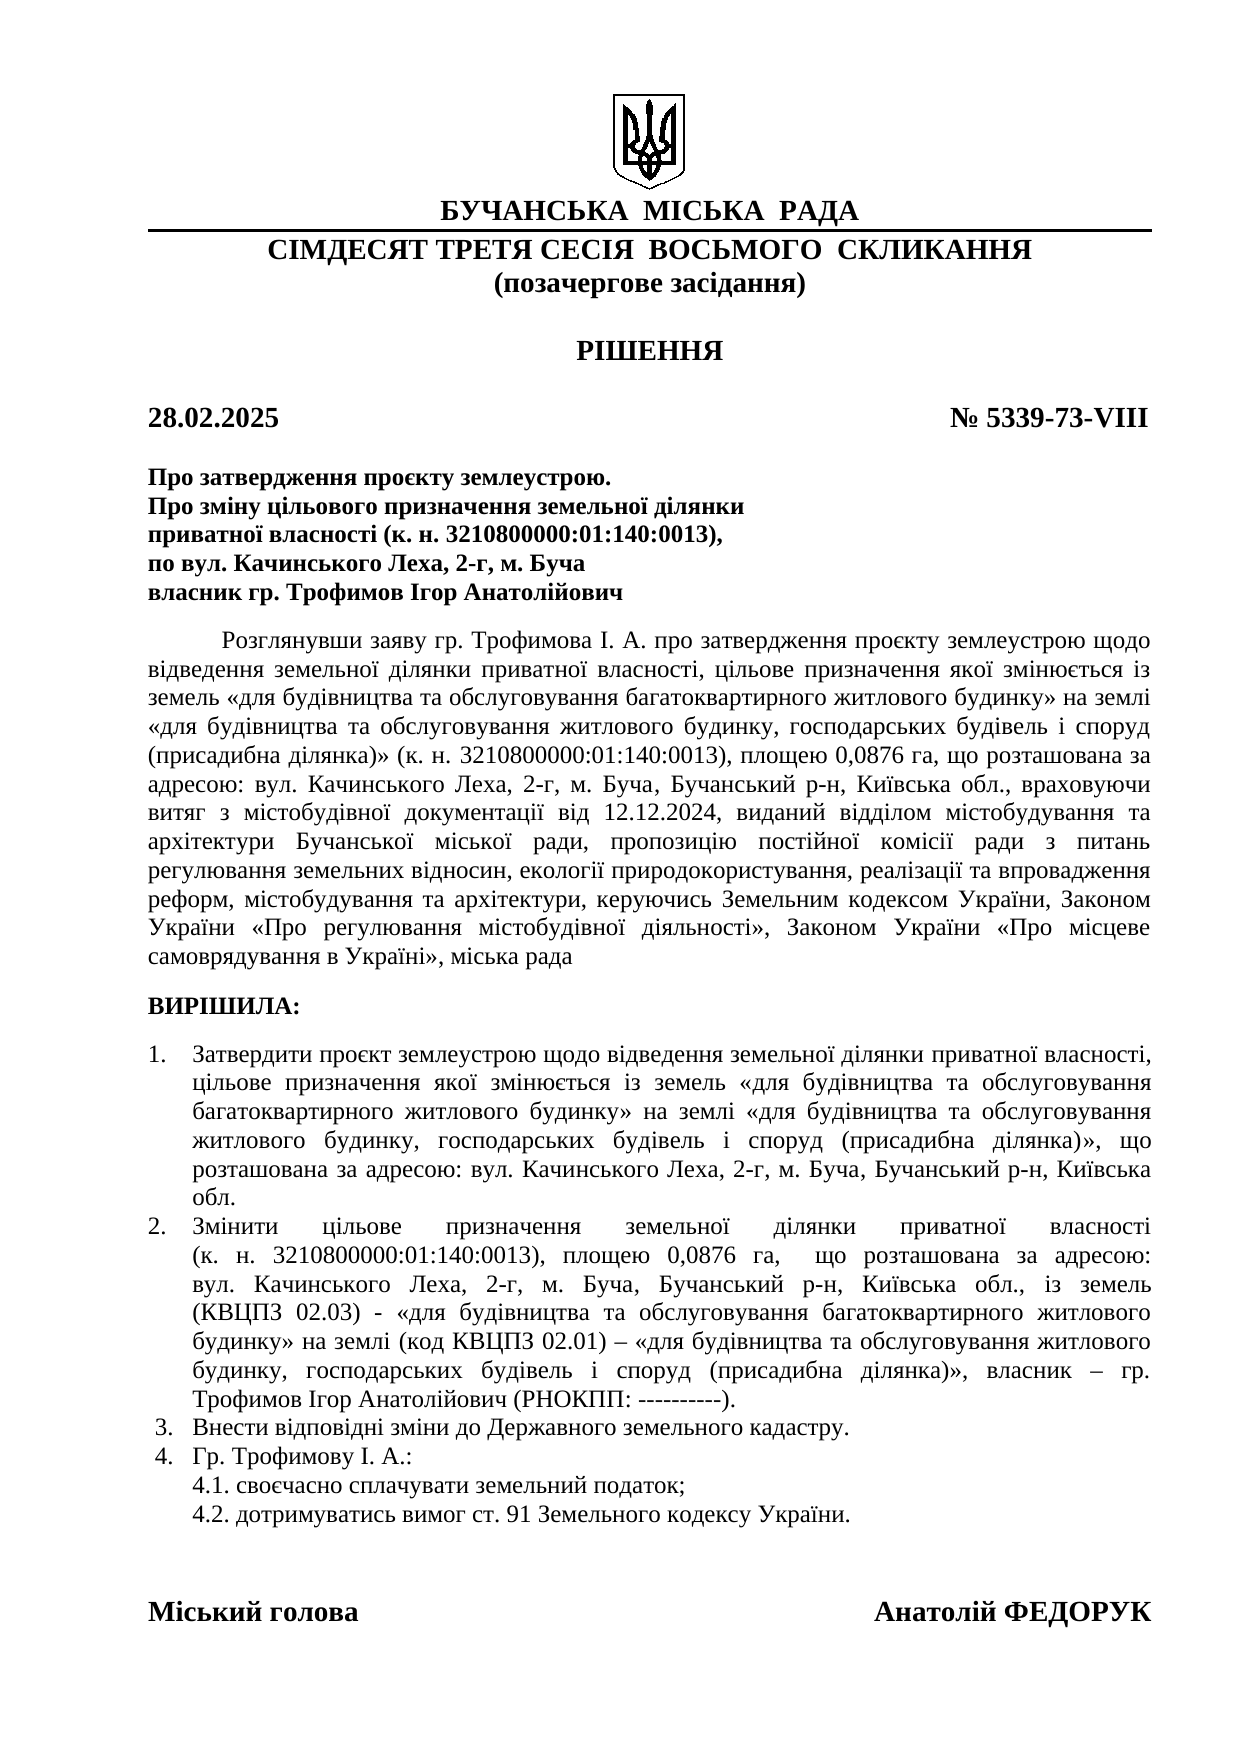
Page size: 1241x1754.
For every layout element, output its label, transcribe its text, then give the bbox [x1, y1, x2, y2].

text (позачергове засідання) [148, 266, 1152, 299]
text СІМДЕСЯТ ТРЕТЯ СЕСІЯ ВОСЬМОГО СКЛИКАННЯ [148, 232, 1152, 266]
list Внести відповідні зміни до Державного земельного кадастру. [154, 1412, 1152, 1441]
text Розглянувши заяву гр. Трофимова І. А. про затвердження проєкту землеустрою щодо відведення земельної ділянки приватної власності, цільове призначення якої змінюється із земель «для будівництва та обслуговування багатоквартирного житлового будинку» на землі «для будівництва та обслуговування житлового будинку, господарських будівель і споруд (присадибна ділянка)» (к. н. 3210800000:01:140:0013), площею 0,0876 га, що розташована за адресою: вул. Качинського Леха, 2-г, м. Буча, Бучанський р-н, Київська обл., враховуючи витяг з містобудівної документації від 12.12.2024, виданий відділом містобудування та архітектури Бучанської міської ради, пропозицію постійної комісії ради з питань регулювання земельних відносин, екології природокористування, реалізації та впровадження реформ, містобудування та архітектури, керуючись Земельним кодексом України, Законом України «Про регулювання містобудівної діяльності», Законом України «Про місцеве самоврядування в Україні», міська рада [148, 625, 1152, 970]
list Змінити цільове призначення земельної ділянки приватної власності (к. н. 3210800000:01:140:0013), площею 0,0876 га, що розташована за адресою: вул. Качинського Леха, 2-г, м. Буча, Бучанський р-н, Київська обл., із земель (КВЦПЗ 02.03) - «для будівництва та обслуговування багатоквартирного житлового будинку» на землі (код КВЦПЗ 02.01) – «для будівництва та обслуговування житлового будинку, господарських будівель і споруд (присадибна ділянка)», власник – гр. Трофимов Ігор Анатолійович (РНОКПП: ----------). [148, 1211, 1152, 1412]
text по вул. Качинського Леха, 2-г, м. Буча [148, 548, 1152, 577]
text Міський голова Анатолій ФЕДОРУК [103, 1594, 1152, 1628]
list Затвердити проєкт землеустрою щодо відведення земельної ділянки приватної власності, цільове призначення якої змінюється із земель «для будівництва та обслуговування багатоквартирного житлового будинку» на землі «для будівництва та обслуговування житлового будинку, господарських будівель і споруд (присадибна ділянка)», що розташована за адресою: вул. Качинського Леха, 2-г, м. Буча, Бучанський р-н, Київська обл. [148, 1039, 1152, 1211]
text 4.1. своєчасно сплачувати земельний податок; [192, 1470, 1152, 1499]
list Гр. Трофимову І. А.: [154, 1441, 1152, 1470]
text РІШЕННЯ [148, 333, 1152, 366]
text Про зміну цільового призначення земельної ділянки [148, 491, 1152, 519]
text 4.2. дотримуватись вимог ст. 91 Земельного кодексу України. [192, 1499, 1152, 1527]
text 28.02.2025 № 5339-73-VІІІ [148, 400, 1152, 433]
text власник гр. Трофимов Ігор Анатолійович [148, 577, 1152, 606]
text БУЧАНСЬКА МІСЬКА РАДА [148, 193, 1152, 229]
text Про затвердження проєкту землеустрою. [148, 462, 1152, 491]
text приватної власності (к. н. 3210800000:01:140:0013), [148, 519, 1152, 548]
text ВИРІШИЛА: [148, 991, 1152, 1019]
